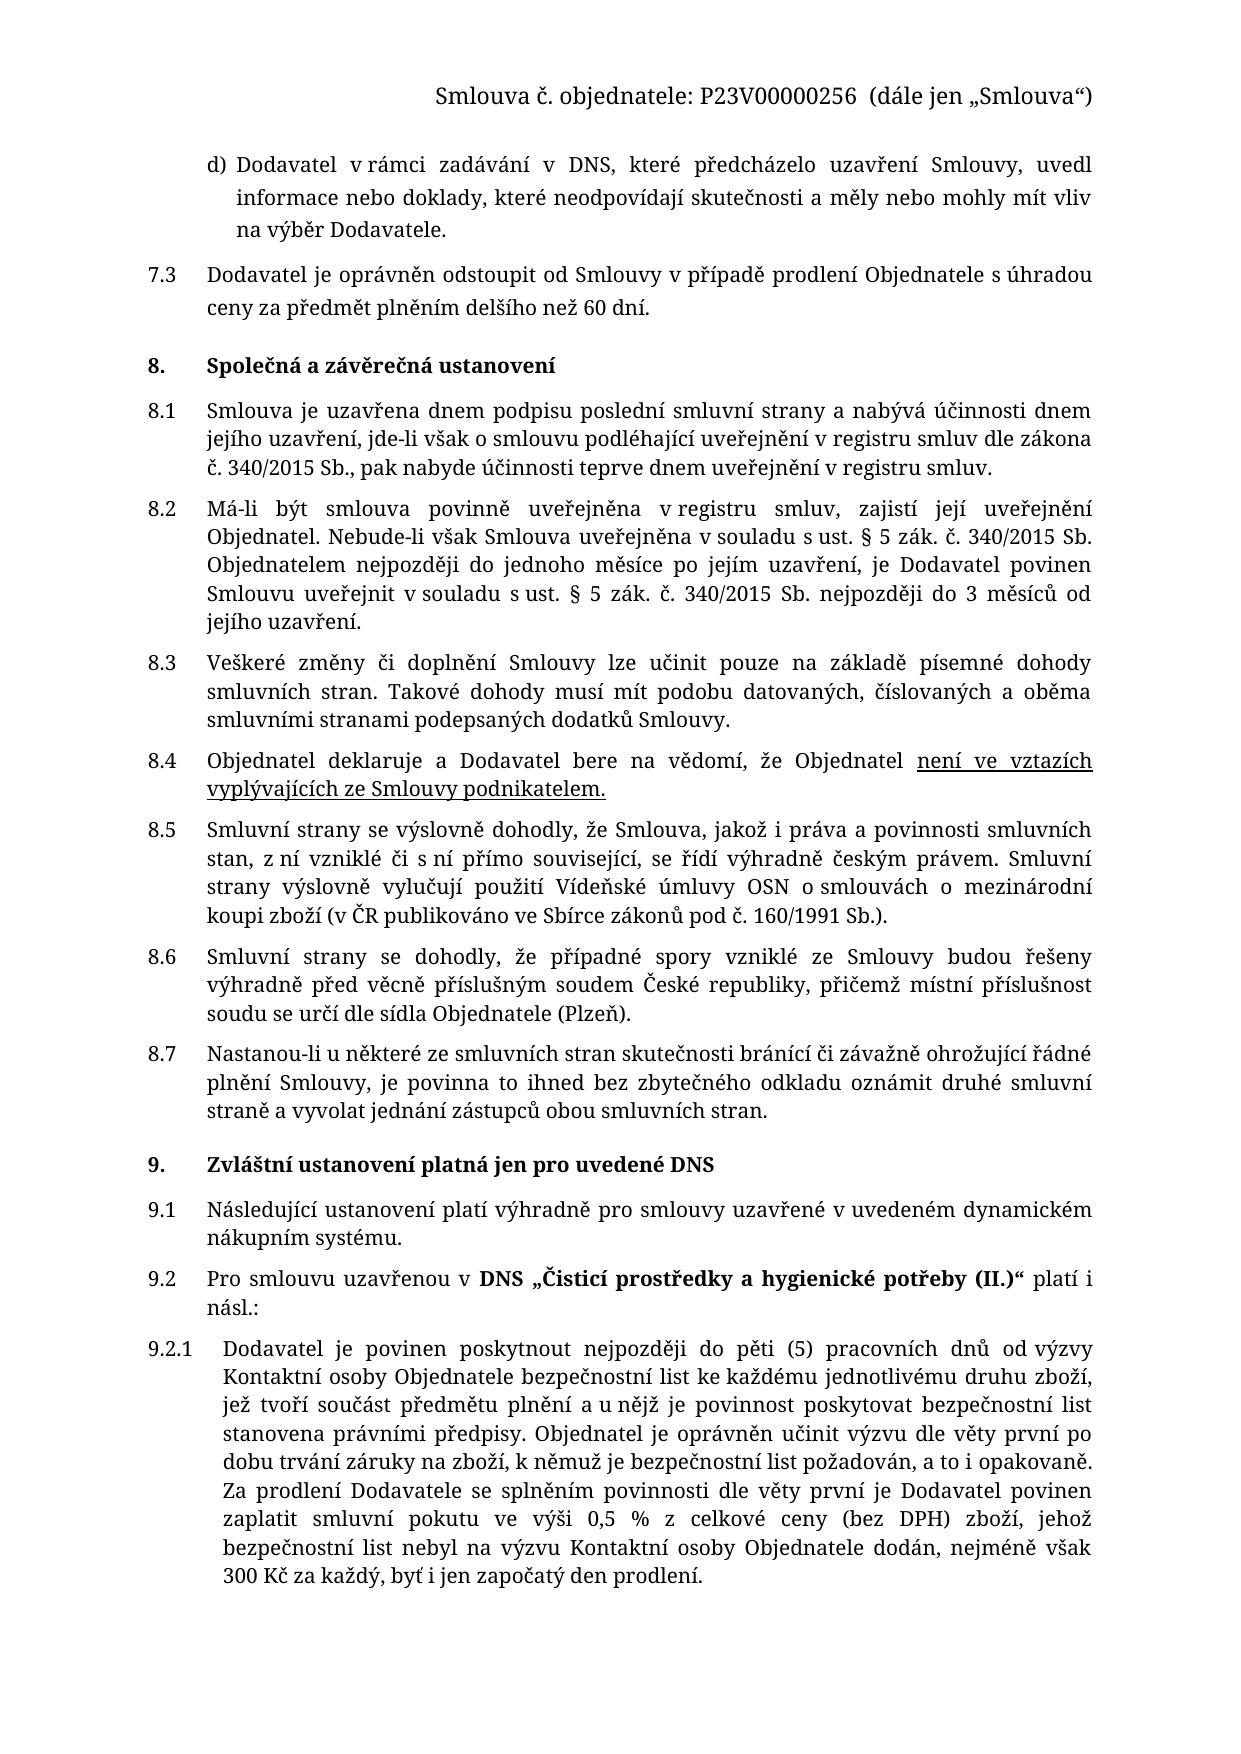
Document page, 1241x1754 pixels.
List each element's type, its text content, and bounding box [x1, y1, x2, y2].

list Společná a závěrečná ustanovení [148, 351, 1093, 379]
list Veškeré změny či doplnění Smlouvy lze učinit pouze na základě písemné dohody smluvních stran. Takové dohody musí mít podobu datovaných, číslovaných a oběma smluvními stranami podepsaných dodatků Smlouvy. [148, 648, 1093, 734]
list Objednatel deklaruje a Dodavatel bere na vědomí, že Objednatel není ve vztazích vyplývajících ze Smlouvy podnikatelem. [148, 746, 1093, 803]
list Následující ustanovení platí výhradně pro smlouvy uzavřené v uvedeném dynamickém nákupním systému. [148, 1195, 1093, 1252]
list Dodavatel je oprávněn odstoupit od Smlouvy v případě prodlení Objednatele s úhradou ceny za předmět plněním delšího než 60 dní. [148, 261, 1093, 322]
list Smlouva je uzavřena dnem podpisu poslední smluvní strany a nabývá účinnosti dnem jejího uzavření, jde-li však o smlouvu podléhající uveřejnění v registru smluv dle zákona č. 340/2015 Sb., pak nabyde účinnosti teprve dnem uveřejnění v registru smluv. [148, 396, 1093, 481]
list Pro smlouvu uzavřenou v DNS „Čisticí prostředky a hygienické potřeby (II.)“ platí i násl.: [148, 1264, 1093, 1321]
list Smluvní strany se dohodly, že případné spory vzniklé ze Smlouvy budou řešeny výhradně před věcně příslušným soudem České republiky, přičemž místní příslušnost soudu se určí dle sídla Objednatele (Plzeň). [148, 942, 1093, 1027]
list Dodavatel je povinen poskytnout nejpozději do pěti (5) pracovních dnů od výzvy Kontaktní osoby Objednatele bezpečnostní list ke každému jednotlivému druhu zboží, jež tvoří součást předmětu plnění a u nějž je povinnost poskytovat bezpečnostní list stanovena právními předpisy. Objednatel je oprávněn učinit výzvu dle věty první po dobu trvání záruky na zboží, k němuž je bezpečnostní list požadován, a to i opakovaně. Za prodlení Dodavatele se splněním povinnosti dle věty první je Dodavatel povinen zaplatit smluvní pokutu ve výši 0,5 % z celkové ceny (bez DPH) zboží, jehož bezpečnostní list nebyl na výzvu Kontaktní osoby Objednatele dodán, nejméně však 300 Kč za každý, byť i jen započatý den prodlení. [148, 1334, 1093, 1590]
list Dodavatel v rámci zadávání v DNS, které předcházelo uzavření Smlouvy, uvedl informace nebo doklady, které neodpovídají skutečnosti a měly nebo mohly mít vliv na výběr Dodavatele. [207, 150, 1093, 244]
list Má-li být smlouva povinně uveřejněna v registru smluv, zajistí její uveřejnění Objednatel. Nebude-li však Smlouva uveřejněna v souladu s ust. § 5 zák. č. 340/2015 Sb. Objednatelem nejpozději do jednoho měsíce po jejím uzavření, je Dodavatel povinen Smlouvu uveřejnit v souladu s ust. § 5 zák. č. 340/2015 Sb. nejpozději do 3 měsíců od jejího uzavření. [148, 494, 1093, 636]
list Nastanou-li u některé ze smluvních stran skutečnosti bránící či závažně ohrožující řádné plnění Smlouvy, je povinna to ihned bez zbytečného odkladu oznámit druhé smluvní straně a vyvolat jednání zástupců obou smluvních stran. [148, 1039, 1093, 1125]
list Smluvní strany se výslovně dohodly, že Smlouva, jakož i práva a povinnosti smluvních stan, z ní vzniklé či s ní přímo související, se řídí výhradně českým právem. Smluvní strany výslovně vylučují použití Vídeňské úmluvy OSN o smlouvách o mezinárodní koupi zboží (v ČR publikováno ve Sbírce zákonů pod č. 160/1991 Sb.). [148, 816, 1093, 929]
list Zvláštní ustanovení platná jen pro uvedené DNS [148, 1150, 1093, 1178]
